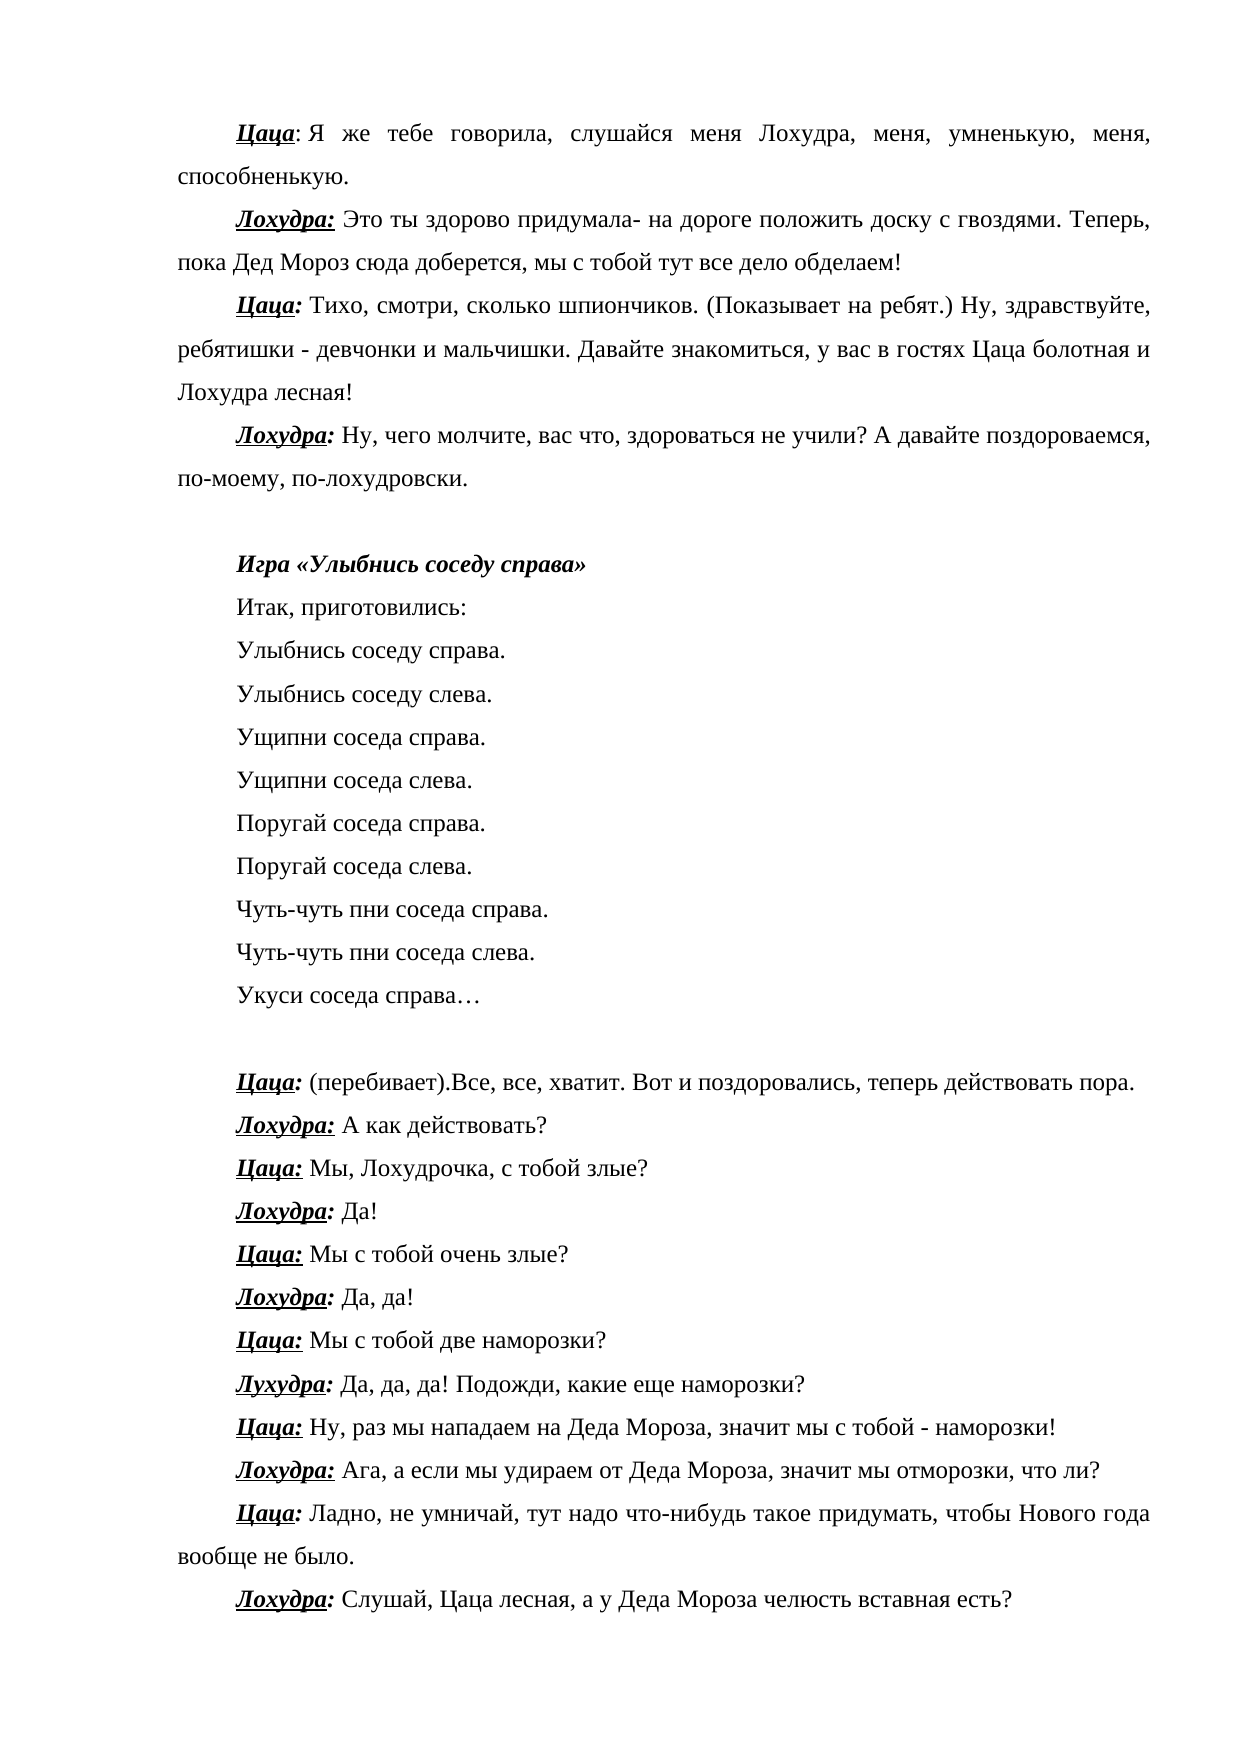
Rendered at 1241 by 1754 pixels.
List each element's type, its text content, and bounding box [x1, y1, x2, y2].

text Цаца: (перебивает).Все, все, хватит. Вот и поздоровались, теперь действовать пора. [177, 1067, 1152, 1096]
text Поругай соседа слева. [177, 851, 1152, 880]
text Игра «Улыбнись соседу справа» [177, 549, 1152, 578]
text Поругай соседа справа. [177, 808, 1152, 837]
text Чуть-чуть пни соседа слева. [177, 937, 1152, 966]
text Ущипни соседа слева. [177, 765, 1152, 794]
text Лохудра: Ага, а если мы удираем от Деда Мороза, значит мы отморозки, что ли? [177, 1455, 1152, 1484]
text Цаца: Мы с тобой очень злые? [177, 1239, 1152, 1268]
text Лохудра: Ну, чего молчите, вас что, здороваться не учили? А давайте поздороваемся, по-моему, по-лохудровски. [177, 420, 1152, 492]
text Укуси соседа справа… [177, 981, 1152, 1009]
text Лохудра: Это ты здорово придумала- на дороге положить доску с гвоздями. Теперь, пока Дед Мороз сюда доберется, мы с тобой тут все дело обделаем! [177, 204, 1152, 276]
text Лохудра: Слушай, Цаца лесная, а у Деда Мороза челюсть вставная есть? [177, 1584, 1152, 1613]
text Лохудра: Да, да! [177, 1282, 1152, 1311]
text Цаца: Тихо, смотри, сколько шпиончиков. (Показывает на ребят.) Ну, здравствуйте, ребятишки - девчонки и мальчишки. Давайте знакомиться, у вас в гостях Цаца болотная и Лохудра лесная! [177, 291, 1152, 406]
text Лухудра: Да, да, да! Подожди, какие еще наморозки? [177, 1369, 1152, 1397]
text Цаца: Я же тебе говорила, слушайся меня Лохудра, меня, умненькую, меня, способненькую. [177, 118, 1152, 190]
text Чуть-чуть пни соседа справа. [177, 894, 1152, 923]
text Цаца: Ладно, не умничай, тут надо что-нибудь такое придумать, чтобы Нового года вообще не было. [177, 1498, 1152, 1570]
text Итак, приготовились: [177, 592, 1152, 621]
text Ущипни соседа справа. [177, 722, 1152, 751]
text Лохудра: А как действовать? [177, 1110, 1152, 1139]
text Цаца: Мы с тобой две наморозки? [177, 1326, 1152, 1354]
text Цаца: Ну, раз мы нападаем на Деда Мороза, значит мы с тобой - наморозки! [177, 1412, 1152, 1441]
text Улыбнись соседу слева. [177, 679, 1152, 707]
text Цаца: Мы, Лохудрочка, с тобой злые? [177, 1153, 1152, 1182]
text Лохудра: Да! [177, 1196, 1152, 1225]
text Улыбнись соседу справа. [177, 636, 1152, 664]
